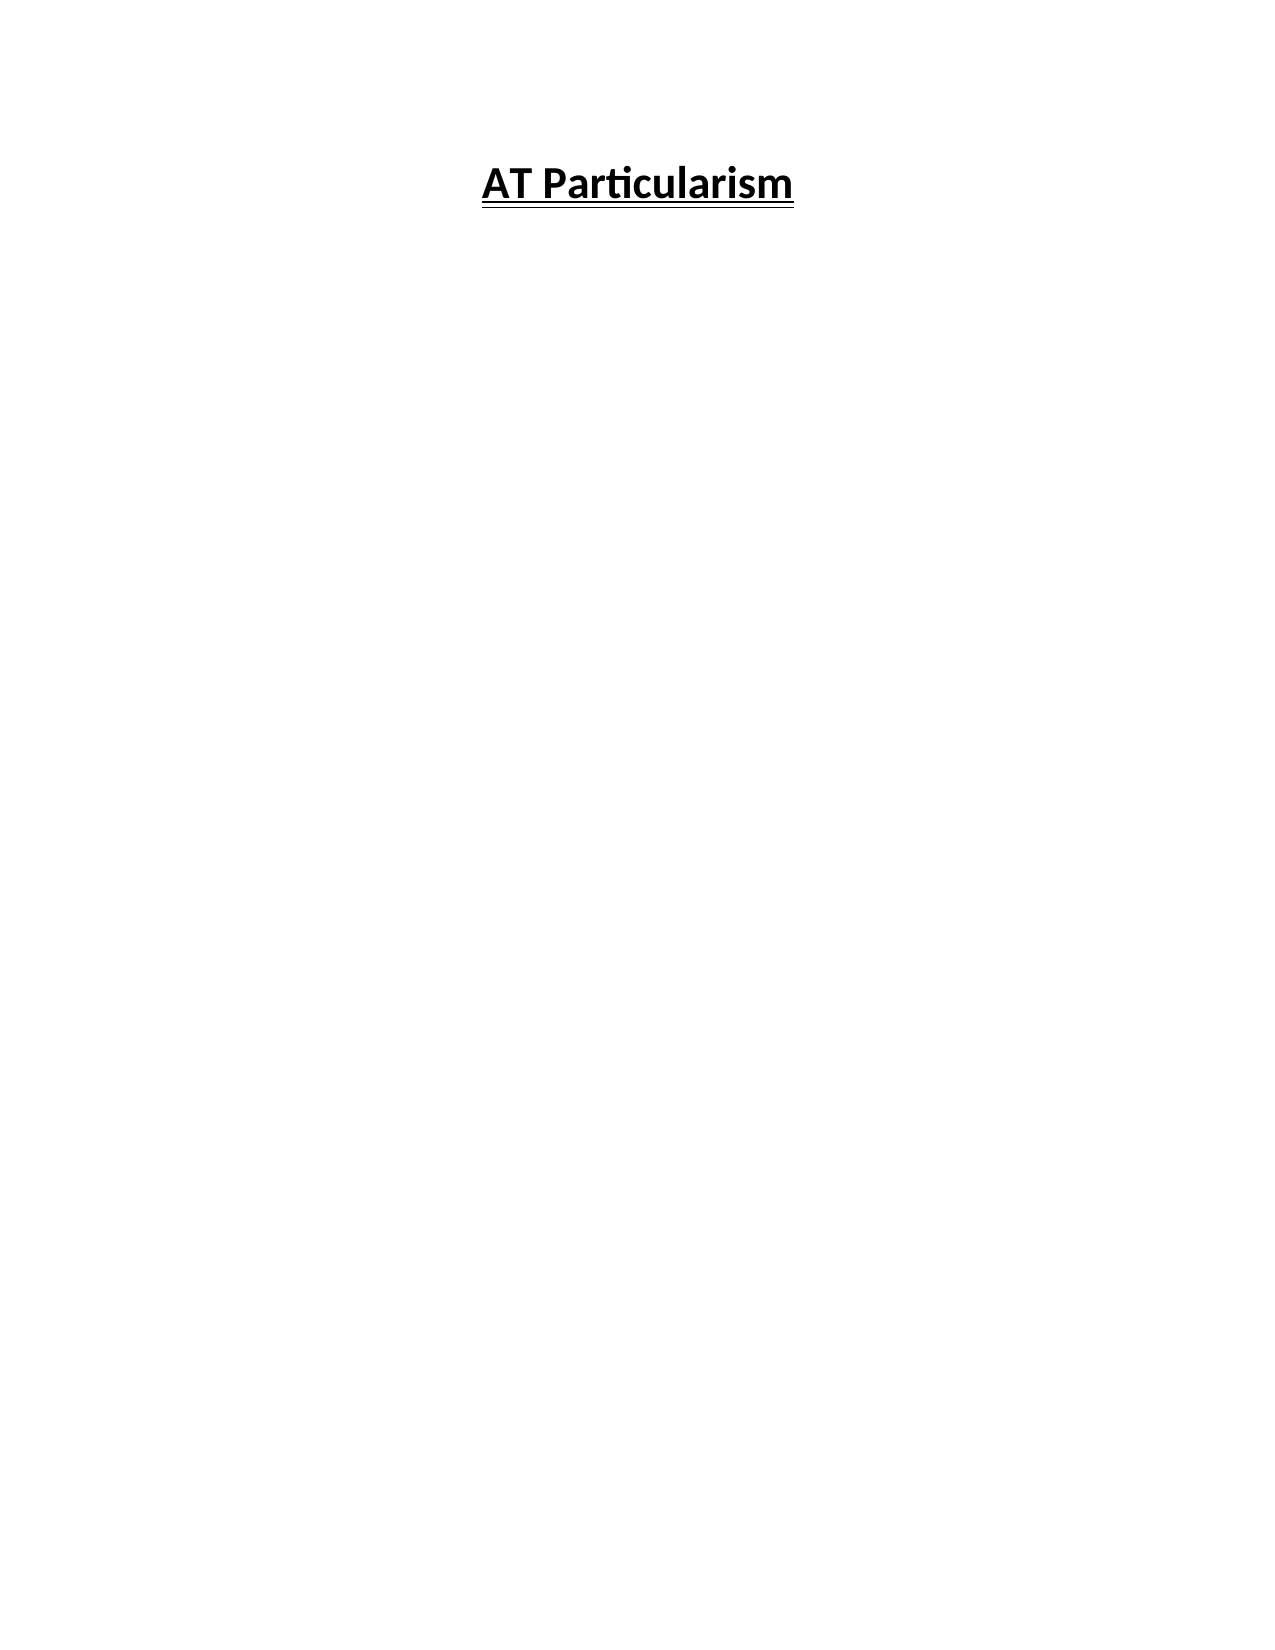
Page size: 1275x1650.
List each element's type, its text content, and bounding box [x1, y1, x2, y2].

subtitle AT Particularism [187, 154, 1087, 210]
